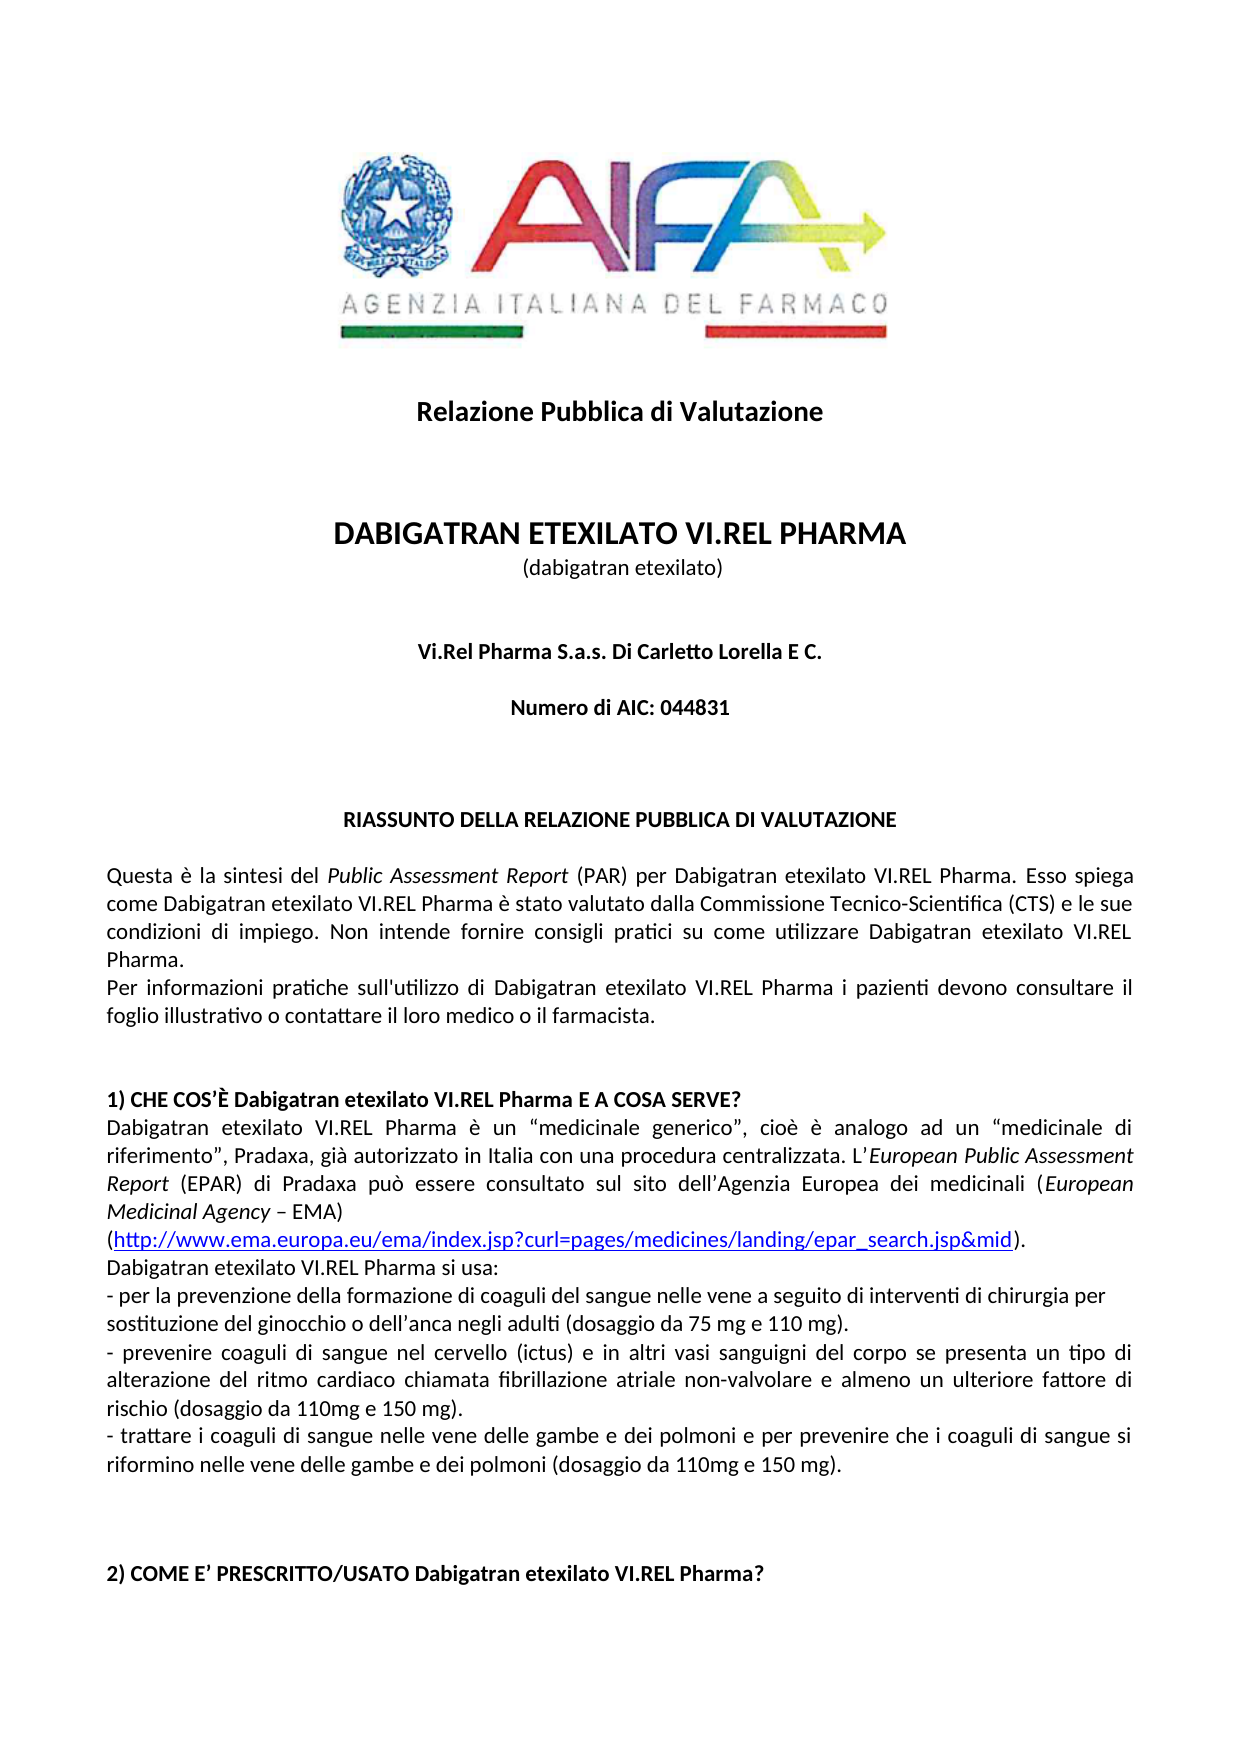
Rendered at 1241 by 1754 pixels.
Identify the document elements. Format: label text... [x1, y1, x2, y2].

text (http://www.ema.europa.eu/ema/index.jsp?curl=pages/medicines/landing/epar_search.jsp&mid). [106, 1226, 1134, 1253]
text - per la prevenzione della formazione di coaguli del sangue nelle vene a seguito di interventi di chirurgia per sostituzione del ginocchio o dell’anca negli adulti (dosaggio da 75 mg e 110 mg). [106, 1282, 1134, 1338]
text Questa è la sintesi del Public Assessment Report (PAR) per Dabigatran etexilato VI.REL Pharma. Esso spiega come Dabigatran etexilato VI.REL Pharma è stato valutato dalla Commissione Tecnico-Scientifica (CTS) e le sue condizioni di impiego. Non intende fornire consigli pratici su come utilizzare Dabigatran etexilato VI.REL Pharma. [106, 861, 1134, 973]
text Numero di AIC: 044831 [106, 693, 1134, 721]
text - prevenire coaguli di sangue nel cervello (ictus) e in altri vasi sanguigni del corpo se presenta un tipo di alterazione del ritmo cardiaco chiamata fibrillazione atriale non-valvolare e almeno un ulteriore fattore di rischio (dosaggio da 110mg e 150 mg). [106, 1338, 1134, 1422]
text (dabigatran etexilato) [106, 553, 1134, 581]
text Per informazioni pratiche sull'utilizzo di Dabigatran etexilato VI.REL Pharma i pazienti devono consultare il foglio illustrativo o contattare il loro medico o il farmacista. [106, 973, 1134, 1029]
text DABIGATRAN ETEXILATO VI.REL PHARMA [106, 512, 1134, 553]
text Vi.Rel Pharma S.a.s. Di Carletto Lorella E C. [106, 637, 1134, 665]
text - trattare i coaguli di sangue nelle vene delle gambe e dei polmoni e per prevenire che i coaguli di sangue si riformino nelle vene delle gambe e dei polmoni (dosaggio da 110mg e 150 mg). [106, 1422, 1134, 1478]
text 2) COME E’ PRESCRITTO/USATO Dabigatran etexilato VI.REL Pharma? [106, 1559, 1134, 1587]
text 1) CHE COS’È Dabigatran etexilato VI.REL Pharma E A COSA SERVE? [106, 1085, 1134, 1113]
text Dabigatran etexilato VI.REL Pharma si usa: [106, 1253, 1134, 1282]
text Relazione Pubblica di Valutazione [106, 393, 1134, 428]
text Dabigatran etexilato VI.REL Pharma è un “medicinale generico”, cioè è analogo ad un “medicinale di riferimento”, Pradaxa, già autorizzato in Italia con una procedura centralizzata. L’European Public Assessment Report (EPAR) di Pradaxa può essere consultato sul sito dell’Agenzia Europea dei medicinali (European Medicinal Agency – EMA) [106, 1113, 1134, 1226]
text RIASSUNTO DELLA RELAZIONE PUBBLICA DI VALUTAZIONE [106, 805, 1134, 833]
